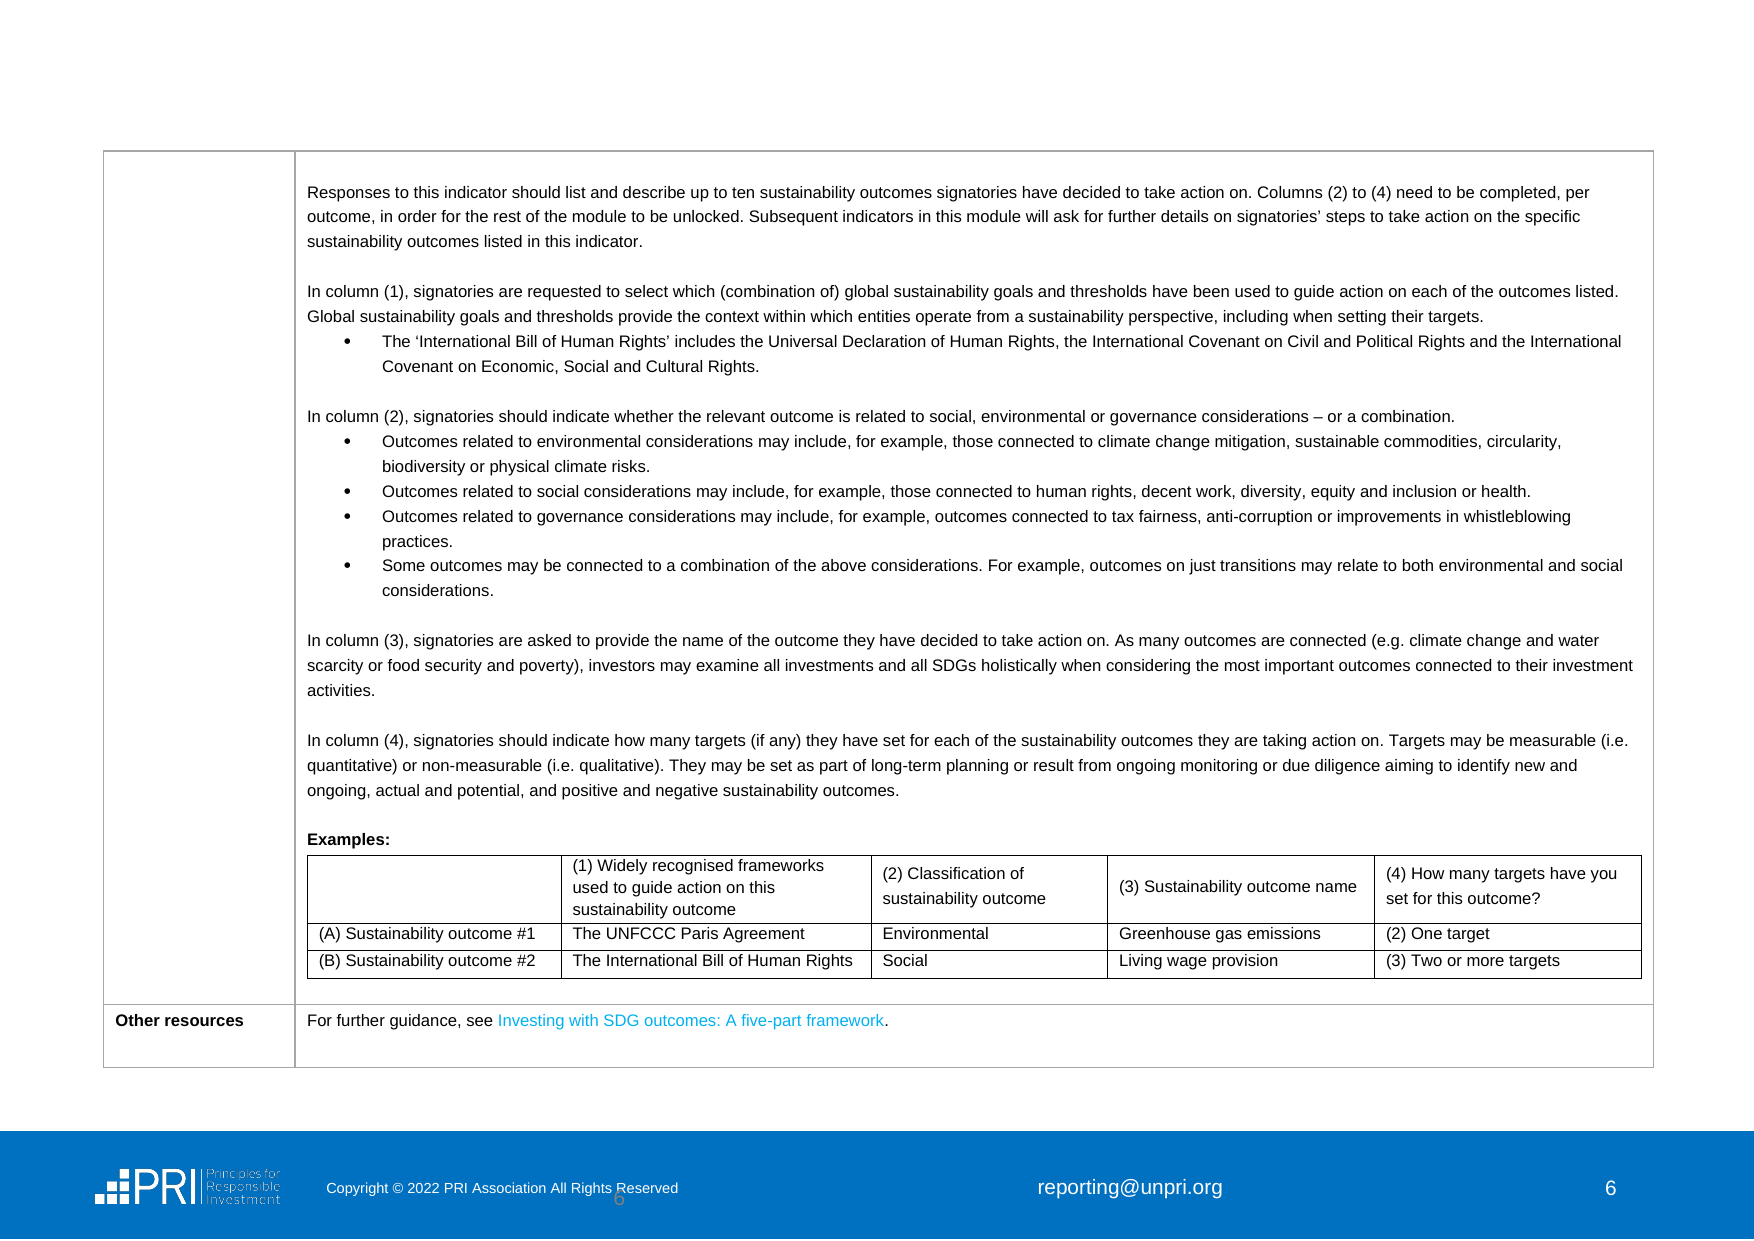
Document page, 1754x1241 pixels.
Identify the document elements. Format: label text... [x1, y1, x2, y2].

table_cell Other resources [104, 1005, 294, 1067]
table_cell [296, 152, 1653, 1003]
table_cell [296, 1005, 1653, 1067]
picture [92, 1166, 282, 1207]
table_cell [104, 152, 294, 1003]
